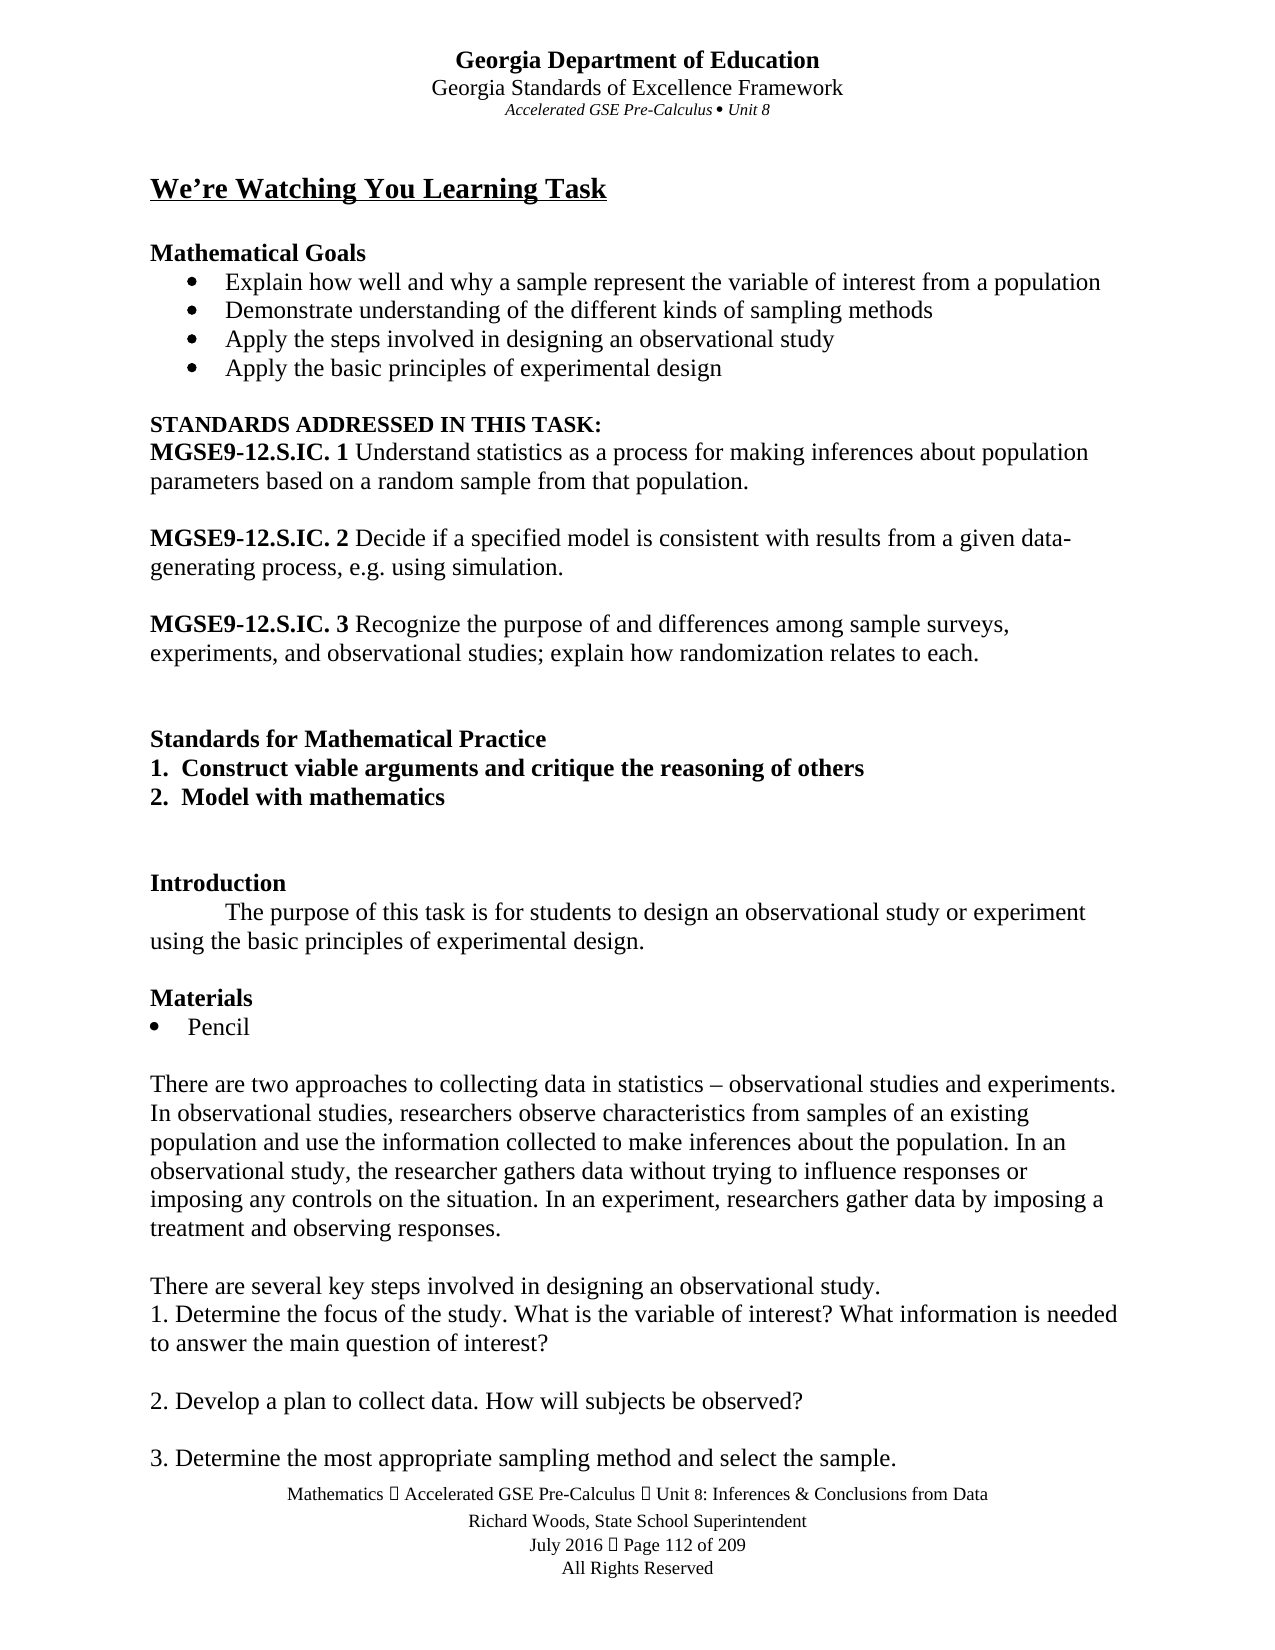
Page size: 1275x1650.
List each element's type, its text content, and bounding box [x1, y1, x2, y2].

text There are two approaches to collecting data in statistics – observational studies and experiments. In observational studies, researchers observe characteristics from samples of an existing population and use the information collected to make inferences about the population. In an observational study, the researcher gathers data without trying to influence responses or imposing any controls on the situation. In an experiment, researchers gather data by imposing a treatment and observing responses. [150, 1069, 1125, 1242]
text The purpose of this task is for students to design an observational study or experiment using the basic principles of experimental design. [150, 897, 1125, 954]
text STANDARDS ADDRESSED IN THIS TASK: [150, 411, 1125, 437]
text Introduction [150, 868, 1125, 897]
list Apply the basic principles of experimental design [187, 353, 1125, 382]
text 2. Develop a plan to collect data. How will subjects be observed? [150, 1386, 1125, 1414]
list Apply the steps involved in designing an observational study [187, 324, 1125, 353]
text 2. Model with mathematics [150, 782, 1125, 811]
text 1. Construct viable arguments and critique the reasoning of others [150, 753, 1125, 782]
text Mathematical Goals [150, 238, 1125, 267]
text There are several key steps involved in designing an observational study. [150, 1271, 1125, 1299]
text 1. Determine the focus of the study. What is the variable of interest? What information is needed to answer the main question of interest? [150, 1299, 1125, 1357]
text 3. Determine the most appropriate sampling method and select the sample. [150, 1443, 1125, 1472]
text Materials [150, 983, 1125, 1012]
text MGSE9-12.S.IC. 3 Recognize the purpose of and differences among sample surveys, experiments, and observational studies; explain how randomization relates to each. [150, 609, 1125, 667]
text Standards for Mathematical Practice [150, 724, 1125, 753]
subtitle We’re Watching You Learning Task [150, 171, 1125, 204]
text MGSE9-12.S.IC. 1 Understand statistics as a process for making inferences about population parameters based on a random sample from that population. [150, 437, 1125, 494]
text MGSE9-12.S.IC. 2 Decide if a specified model is consistent with results from a given data-generating process, e.g. using simulation. [150, 523, 1125, 581]
list Explain how well and why a sample represent the variable of interest from a population [187, 267, 1125, 296]
list Demonstrate understanding of the different kinds of sampling methods [187, 296, 1125, 324]
list Pencil [150, 1012, 1125, 1041]
